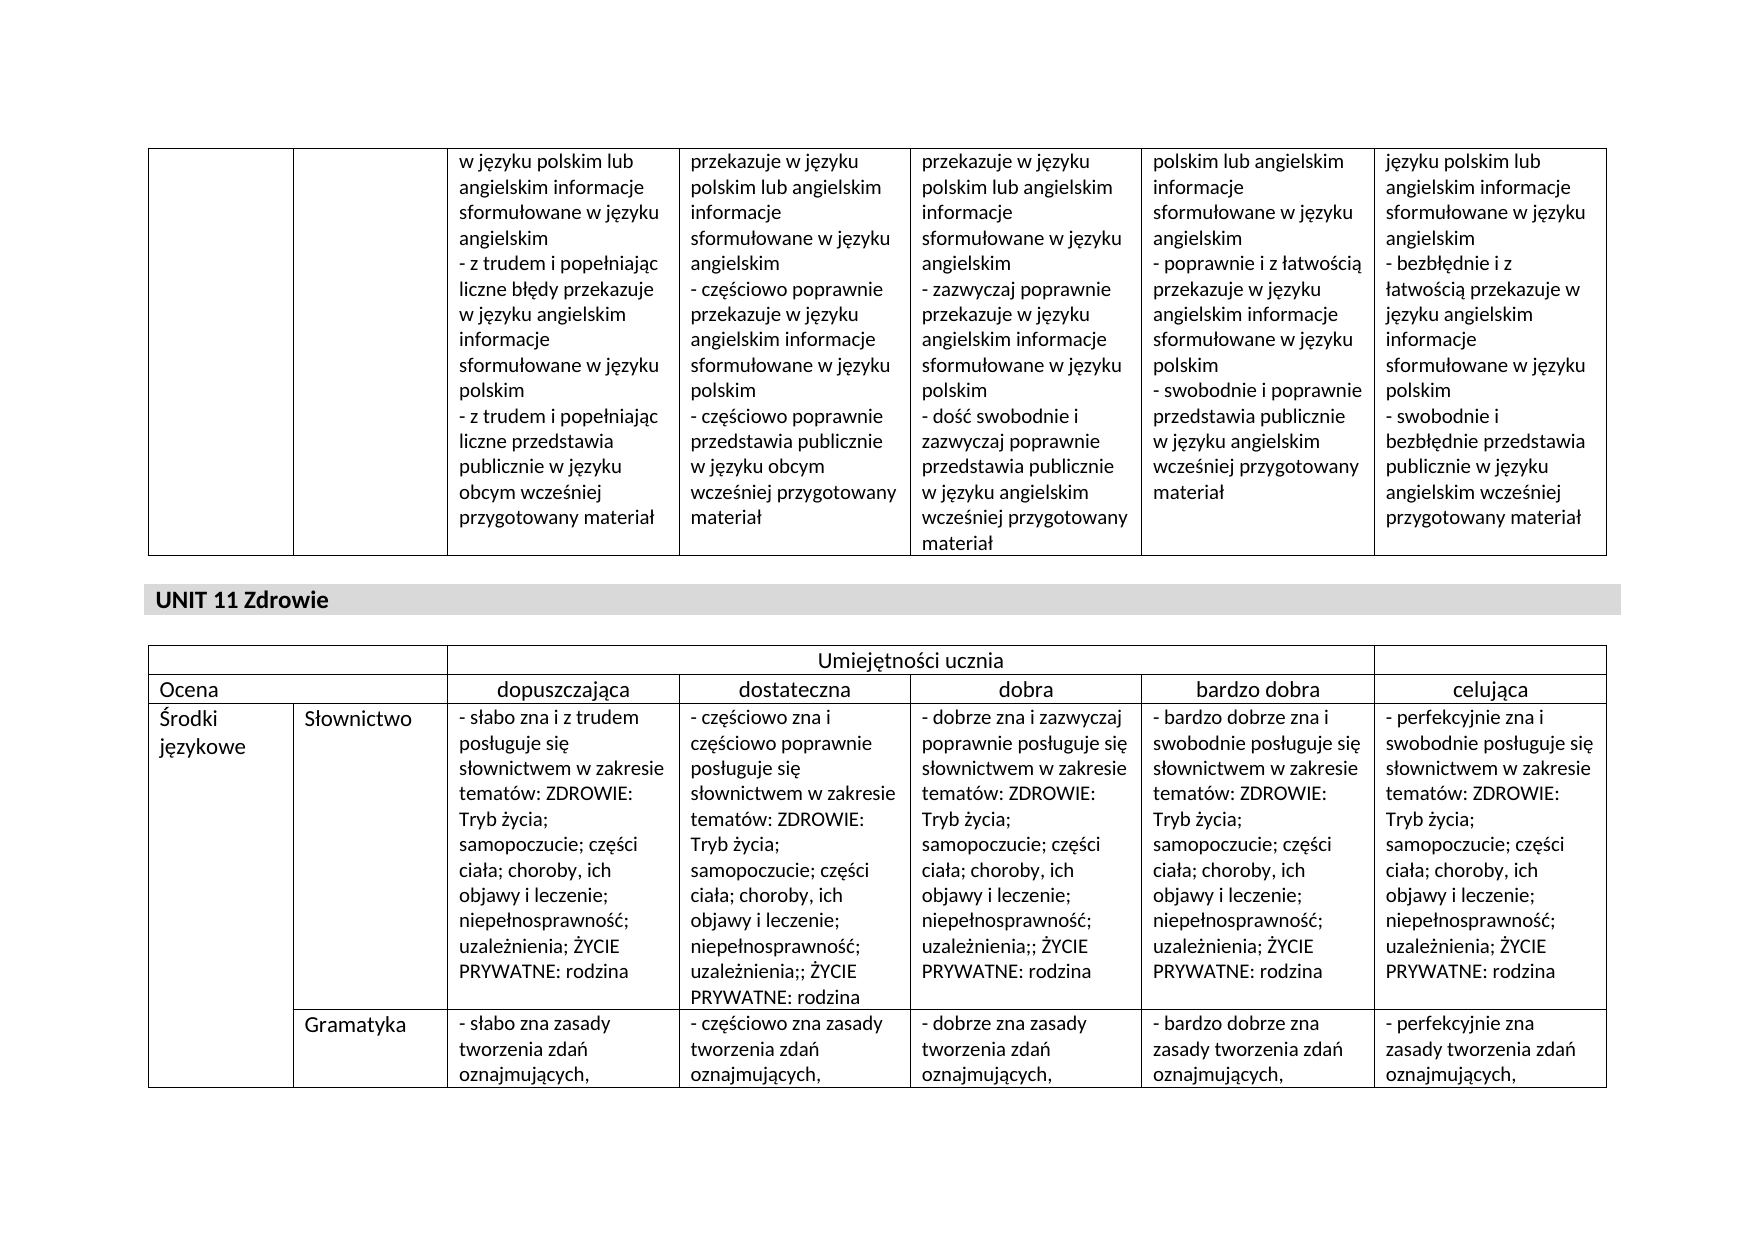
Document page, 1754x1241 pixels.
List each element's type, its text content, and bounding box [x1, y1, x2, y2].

table_cell Gramatyka [294, 1010, 447, 1087]
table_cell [680, 149, 910, 555]
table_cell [1375, 1010, 1606, 1087]
table_cell Ocena [149, 675, 447, 703]
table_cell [911, 149, 1141, 555]
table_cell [1375, 149, 1606, 555]
table_cell - bardzo dobrze zna i swobodnie posługuje się słownictwem w zakresie tematów: ZDROWIE: Tryb życia; samopoczucie; części ciała; choroby, ich objawy i leczenie; niepełnosprawność; uzależnienia; ŻYCIE PRYWATNE: rodzina [1142, 704, 1374, 1009]
table_header UNIT 11 Zdrowie [144, 584, 1621, 615]
table_cell bardzo dobra [1142, 675, 1374, 703]
table_cell - słabo zna i z trudem posługuje się słownictwem w zakresie tematów: ZDROWIE: Tryb życia; samopoczucie; części ciała; choroby, ich objawy i leczenie; niepełnosprawność; uzależnienia; ŻYCIE PRYWATNE: rodzina [448, 704, 679, 1009]
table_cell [680, 1010, 910, 1087]
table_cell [448, 149, 679, 555]
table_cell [1142, 1010, 1374, 1087]
table_cell - dobrze zna i zazwyczaj poprawnie posługuje się słownictwem w zakresie tematów: ZDROWIE: Tryb życia; samopoczucie; części ciała; choroby, ich objawy i leczenie; niepełnosprawność; uzależnienia;; ŻYCIE PRYWATNE: rodzina [911, 704, 1141, 1009]
table_cell Środki językowe [149, 704, 293, 1087]
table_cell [911, 1010, 1141, 1087]
table_cell dobra [911, 675, 1141, 703]
table_header Umiejętności ucznia [448, 646, 1374, 674]
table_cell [294, 149, 447, 555]
table_cell dostateczna [680, 675, 910, 703]
table_cell celująca [1375, 675, 1606, 703]
table_cell - perfekcyjnie zna i swobodnie posługuje się słownictwem w zakresie tematów: ZDROWIE: Tryb życia; samopoczucie; części ciała; choroby, ich objawy i leczenie; niepełnosprawność; uzależnienia; ŻYCIE PRYWATNE: rodzina [1375, 704, 1606, 1009]
table_cell - częściowo zna i częściowo poprawnie posługuje się słownictwem w zakresie tematów: ZDROWIE: Tryb życia; samopoczucie; części ciała; choroby, ich objawy i leczenie; niepełnosprawność; uzależnienia;; ŻYCIE PRYWATNE: rodzina [680, 704, 910, 1009]
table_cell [1142, 149, 1374, 555]
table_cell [448, 1010, 679, 1087]
table_header [149, 646, 447, 674]
table_header [1375, 646, 1606, 674]
table_cell dopuszczająca [448, 675, 679, 703]
table_cell Słownictwo [294, 704, 447, 1009]
